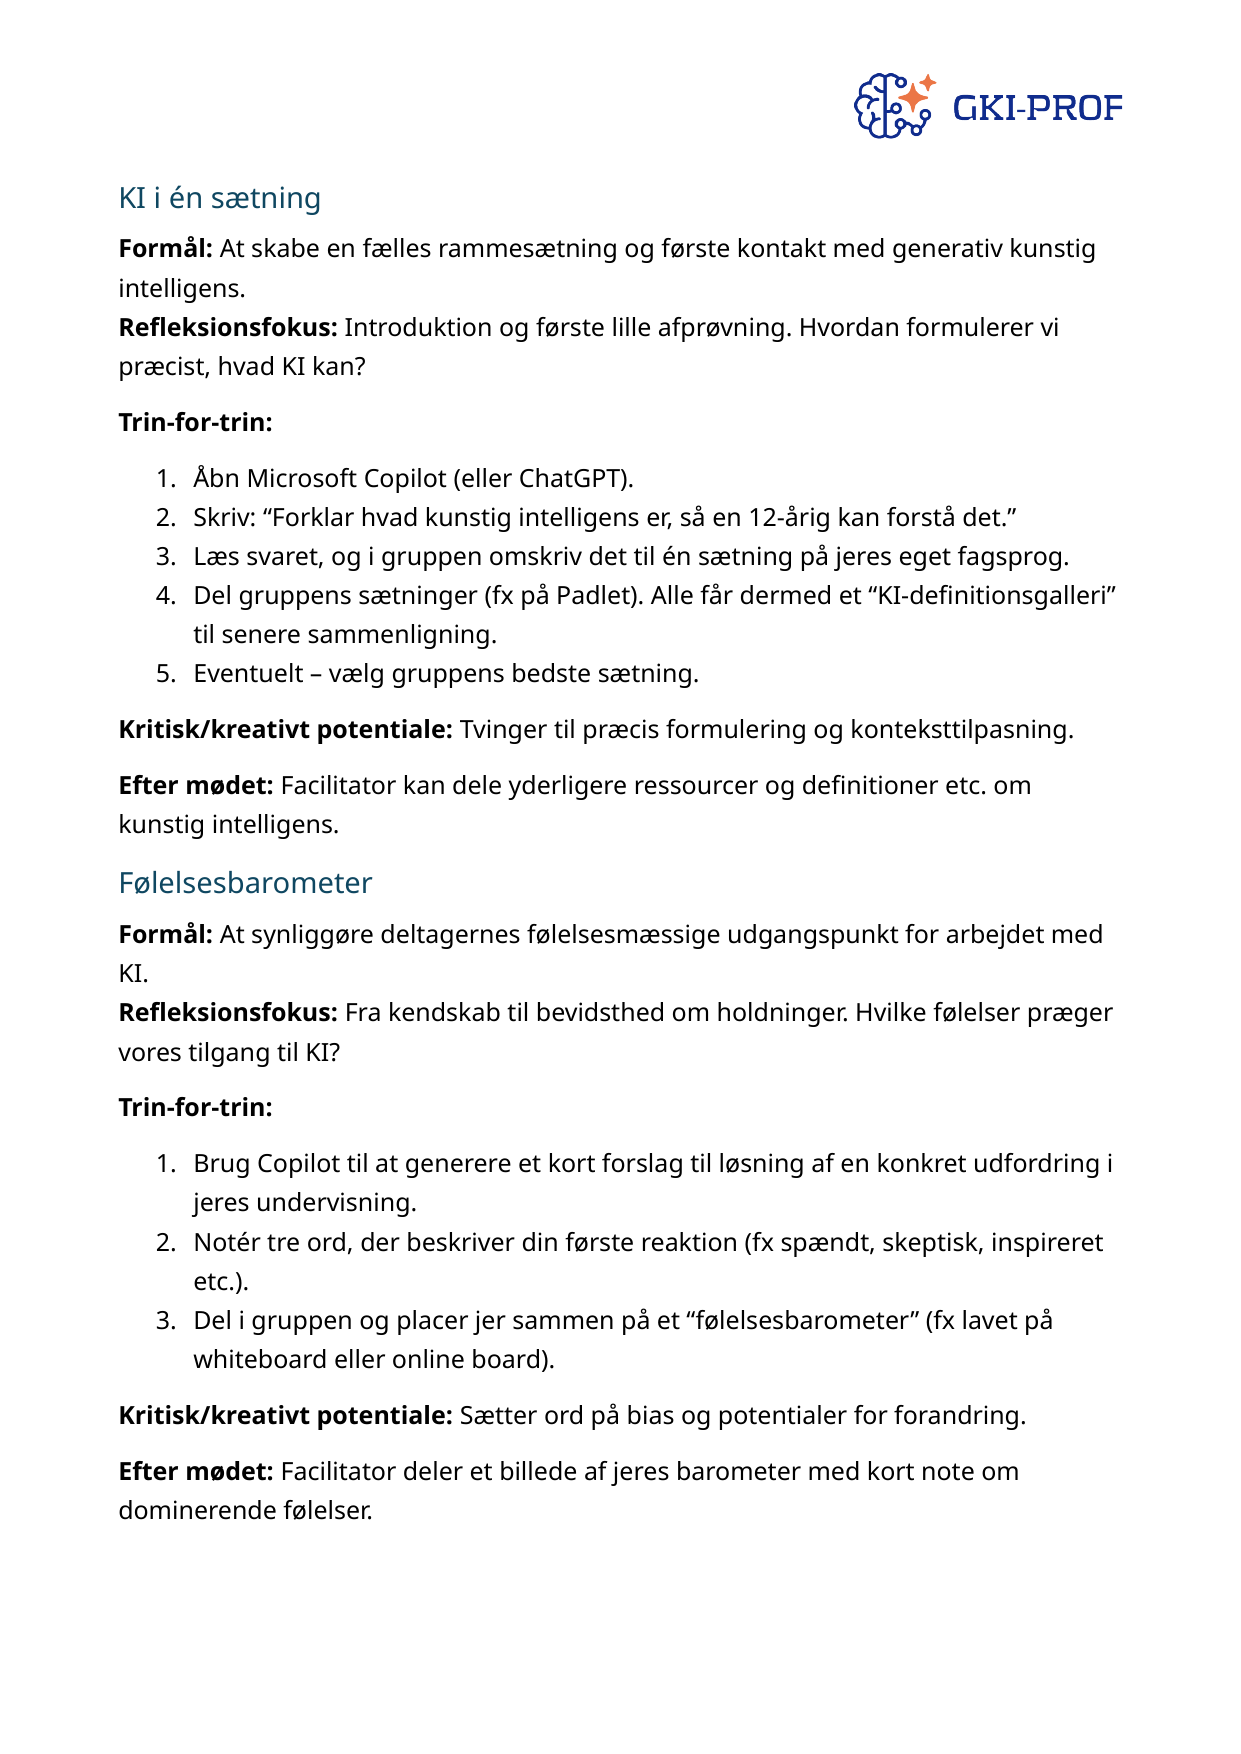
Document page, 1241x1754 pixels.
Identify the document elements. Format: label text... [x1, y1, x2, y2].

subtitle KI i én sætning [118, 177, 1122, 217]
list Læs svaret, og i gruppen omskriv det til én sætning på jeres eget fagsprog. [156, 539, 1122, 573]
list Eventuelt – vælg gruppens bedste sætning. [156, 656, 1122, 690]
list Del gruppens sætninger (fx på Padlet). Alle får dermed et “KI-definitionsgalleri” til senere sammenligning. [156, 578, 1122, 651]
list Skriv: “Forklar hvad kunstig intelligens er, så en 12-årig kan forstå det.” [156, 499, 1122, 533]
text Kritisk/kreativt potentiale: Tvinger til præcis formulering og konteksttilpasning. [118, 712, 1122, 746]
text Kritisk/kreativt potentiale: Sætter ord på bias og potentialer for forandring. [118, 1398, 1122, 1432]
list Åbn Microsoft Copilot (eller ChatGPT). [156, 460, 1122, 494]
text Efter mødet: Facilitator deler et billede af jeres barometer med kort note om dominerende følelser. [118, 1453, 1122, 1527]
text Trin-for-trin: [118, 404, 1122, 438]
list Notér tre ord, der beskriver din første reaktion (fx spændt, skeptisk, inspireret etc.). [156, 1224, 1122, 1297]
picture [854, 73, 1123, 139]
subtitle Følelsesbarometer [118, 863, 1122, 902]
list Brug Copilot til at generere et kort forslag til løsning af en konkret udfordring i jeres undervisning. [156, 1146, 1122, 1219]
text Efter mødet: Facilitator kan dele yderligere ressourcer og definitioner etc. om kunstig intelligens. [118, 768, 1122, 841]
text Formål: At skabe en fælles rammesætning og første kontakt med generativ kunstig intelligens. Refleksionsfokus: Introduktion og første lille afprøvning. Hvordan formulerer vi præcist, hvad KI kan? [118, 231, 1122, 383]
list Del i gruppen og placer jer sammen på et “følelsesbarometer” (fx lavet på whiteboard eller online board). [156, 1303, 1122, 1376]
text Trin-for-trin: [118, 1090, 1122, 1124]
text Formål: At synliggøre deltagernes følelsesmæssige udgangspunkt for arbejdet med KI. Refleksionsfokus: Fra kendskab til bevidsthed om holdninger. Hvilke følelser præger vores tilgang til KI? [118, 917, 1122, 1068]
